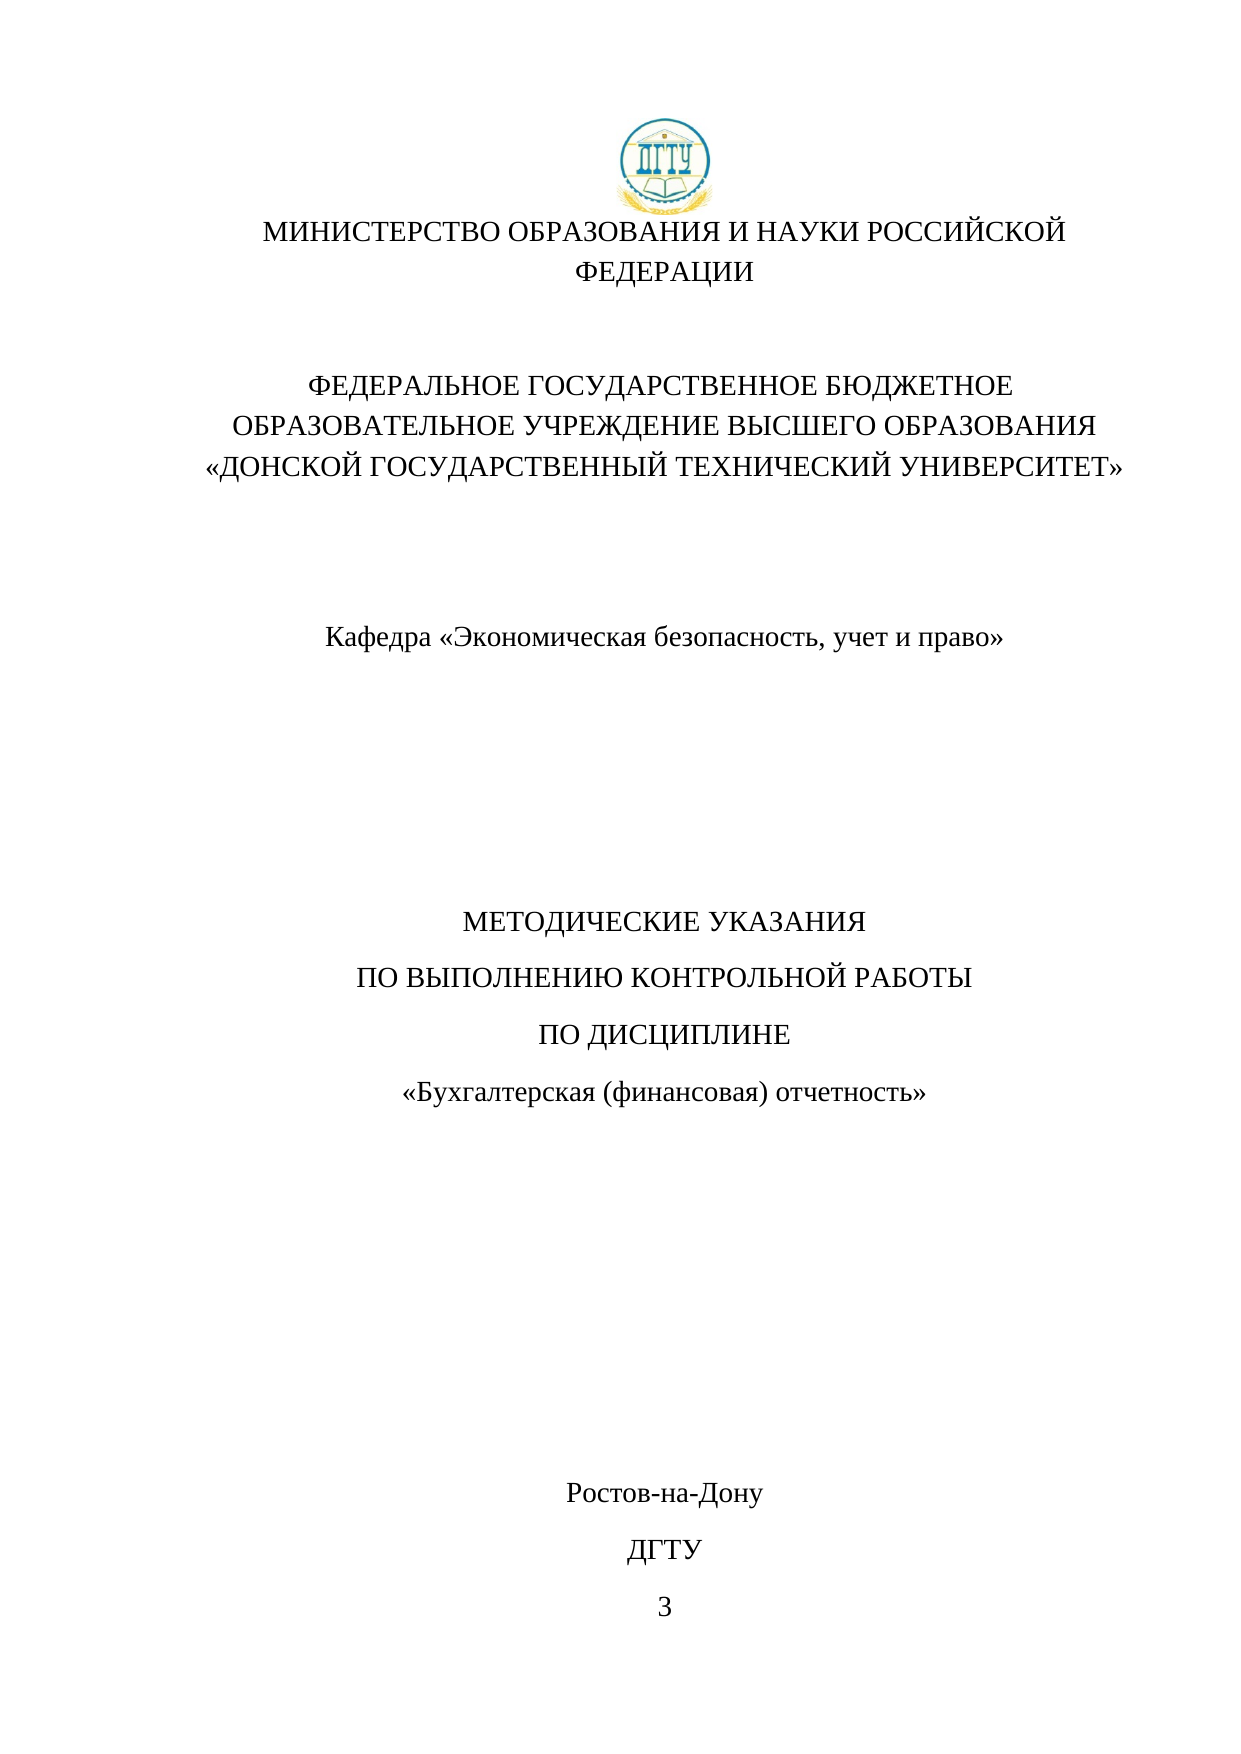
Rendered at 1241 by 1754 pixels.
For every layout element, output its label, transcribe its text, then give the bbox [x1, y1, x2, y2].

text МЕТОДИЧЕСКИЕ УКАЗАНИЯ [177, 904, 1152, 937]
text 3 [177, 1589, 1152, 1622]
text МИНИСТЕРСТВО ОБРАЗОВАНИЯ И НАУКИ РОССИЙСКОЙ ФЕДЕРАЦИИ [177, 214, 1152, 288]
picture [616, 118, 713, 215]
text Кафедра «Экономическая безопасность, учет и право» [177, 619, 1152, 653]
text Ростов-на-Дону [177, 1475, 1152, 1508]
text ФЕДЕРАЛЬНОЕ ГОСУДАРСТВЕННОЕ БЮДЖЕТНОЕ ОБРАЗОВАТЕЛЬНОЕ УЧРЕЖДЕНИЕ ВЫСШЕГО ОБРАЗОВАНИЯ «ДОНСКОЙ ГОСУДАРСТВЕННЫЙ ТЕХНИЧЕСКИЙ УНИВЕРСИТЕТ» [177, 368, 1152, 482]
text ДГТУ [177, 1532, 1152, 1565]
text ПО ДИСЦИПЛИНЕ [177, 1017, 1152, 1051]
text «Бухгалтерская (финансовая) отчетность» [177, 1074, 1152, 1108]
text ПО ВЫПОЛНЕНИЮ КОНТРОЛЬНОЙ РАБОТЫ [177, 961, 1152, 994]
